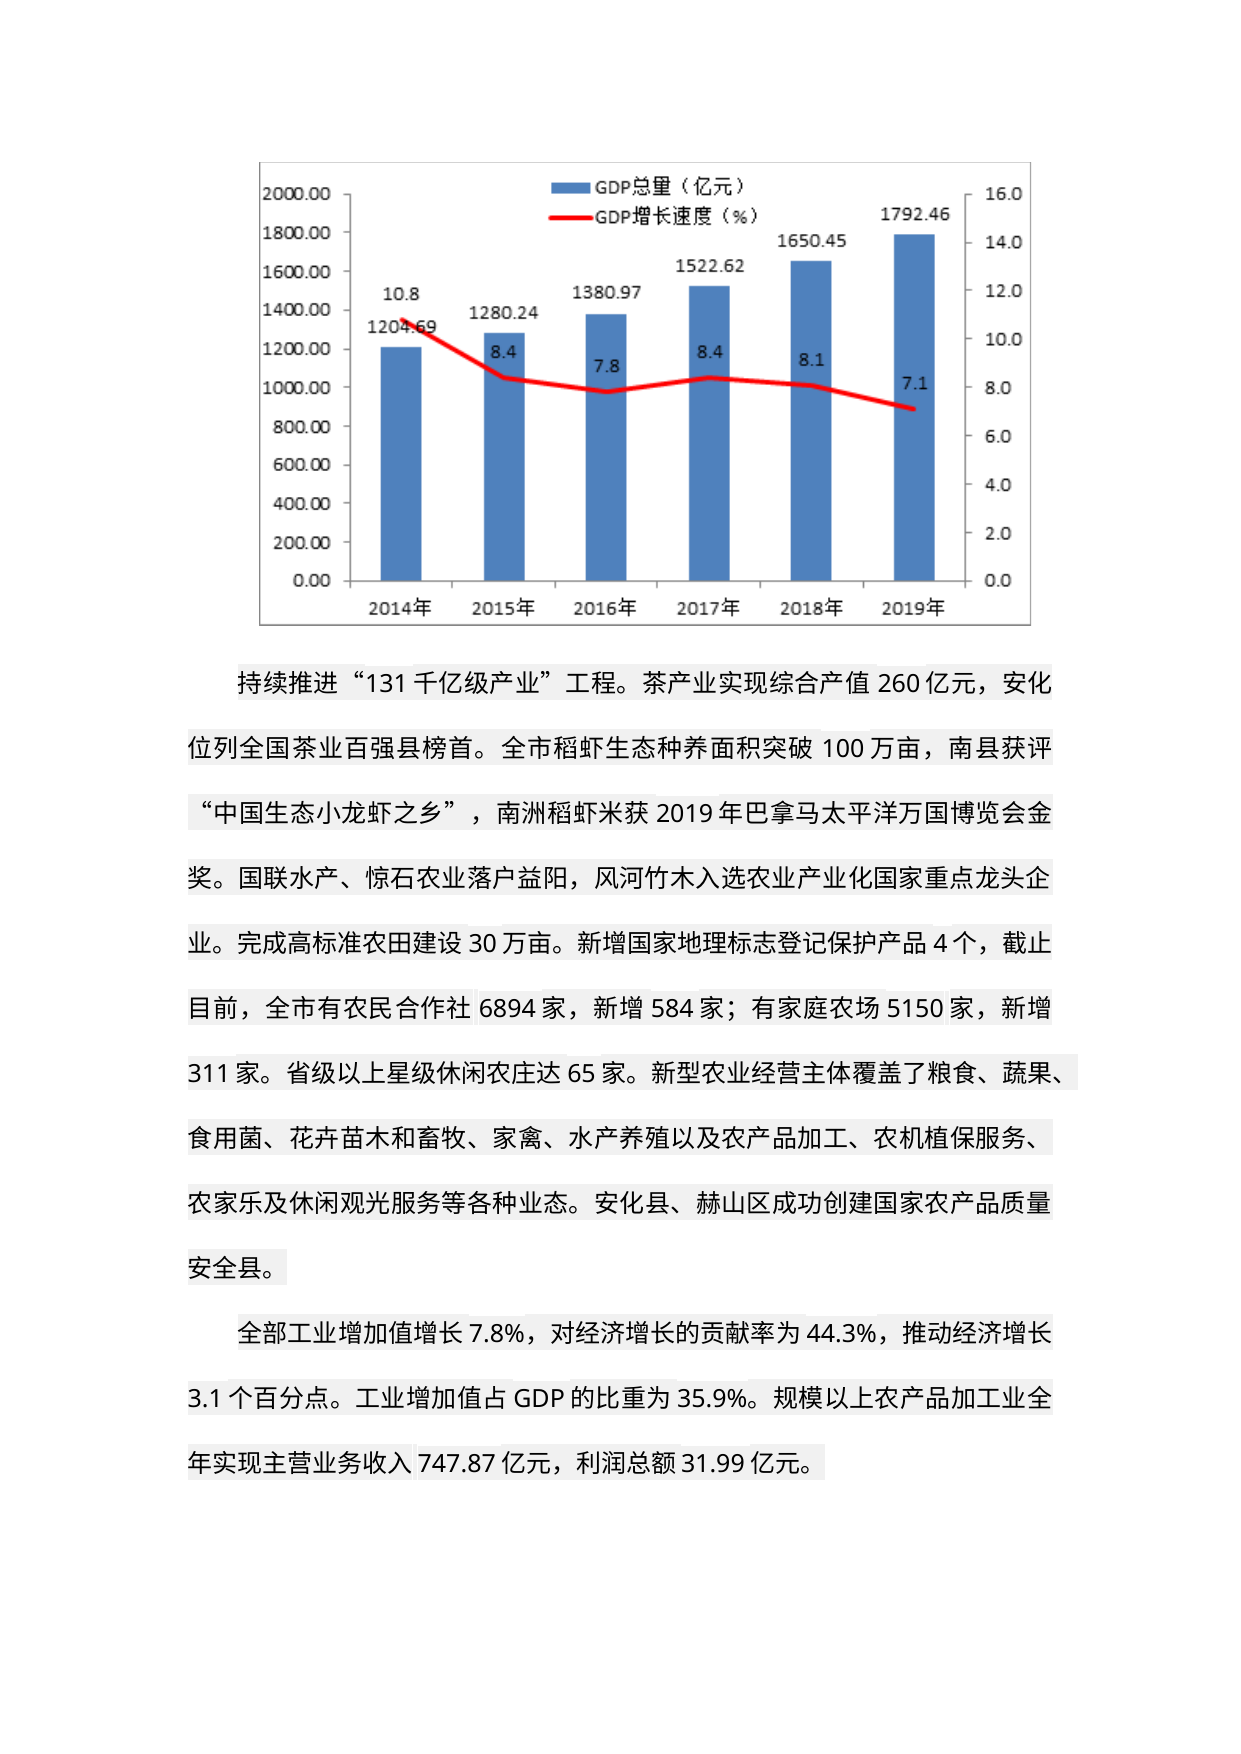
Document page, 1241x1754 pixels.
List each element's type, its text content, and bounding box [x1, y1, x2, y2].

text 全部工业增加值增长7.8%，对经济增长的贡献率为44.3%，推动经济增长3.1个百分点。工业增加值占GDP的比重为35.9%。规模以上农产品加工业全年实现主营业务收入747.87亿元，利润总额31.99亿元。 [187, 1299, 1053, 1494]
text 持续推进“131千亿级产业”工程。茶产业实现综合产值260亿元，安化位列全国茶业百强县榜首。全市稻虾生态种养面积突破100万亩，南县获评“中国生态小龙虾之乡”，南洲稻虾米获2019年巴拿马太平洋万国博览会金奖。国联水产、惊石农业落户益阳，风河竹木入选农业产业化国家重点龙头企业。完成高标准农田建设30万亩。新增国家地理标志登记保护产品4个，截止目前，全市有农民合作社6894家，新增584家；有家庭农场5150家，新增311家。省级以上星级休闲农庄达65家。新型农业经营主体覆盖了粮食、蔬果、食用菌、花卉苗木和畜牧、家禽、水产养殖以及农产品加工、农机植保服务、农家乐及休闲观光服务等各种业态。安化县、赫山区成功创建国家农产品质量安全县。 [187, 649, 1053, 1299]
picture [259, 162, 1032, 626]
